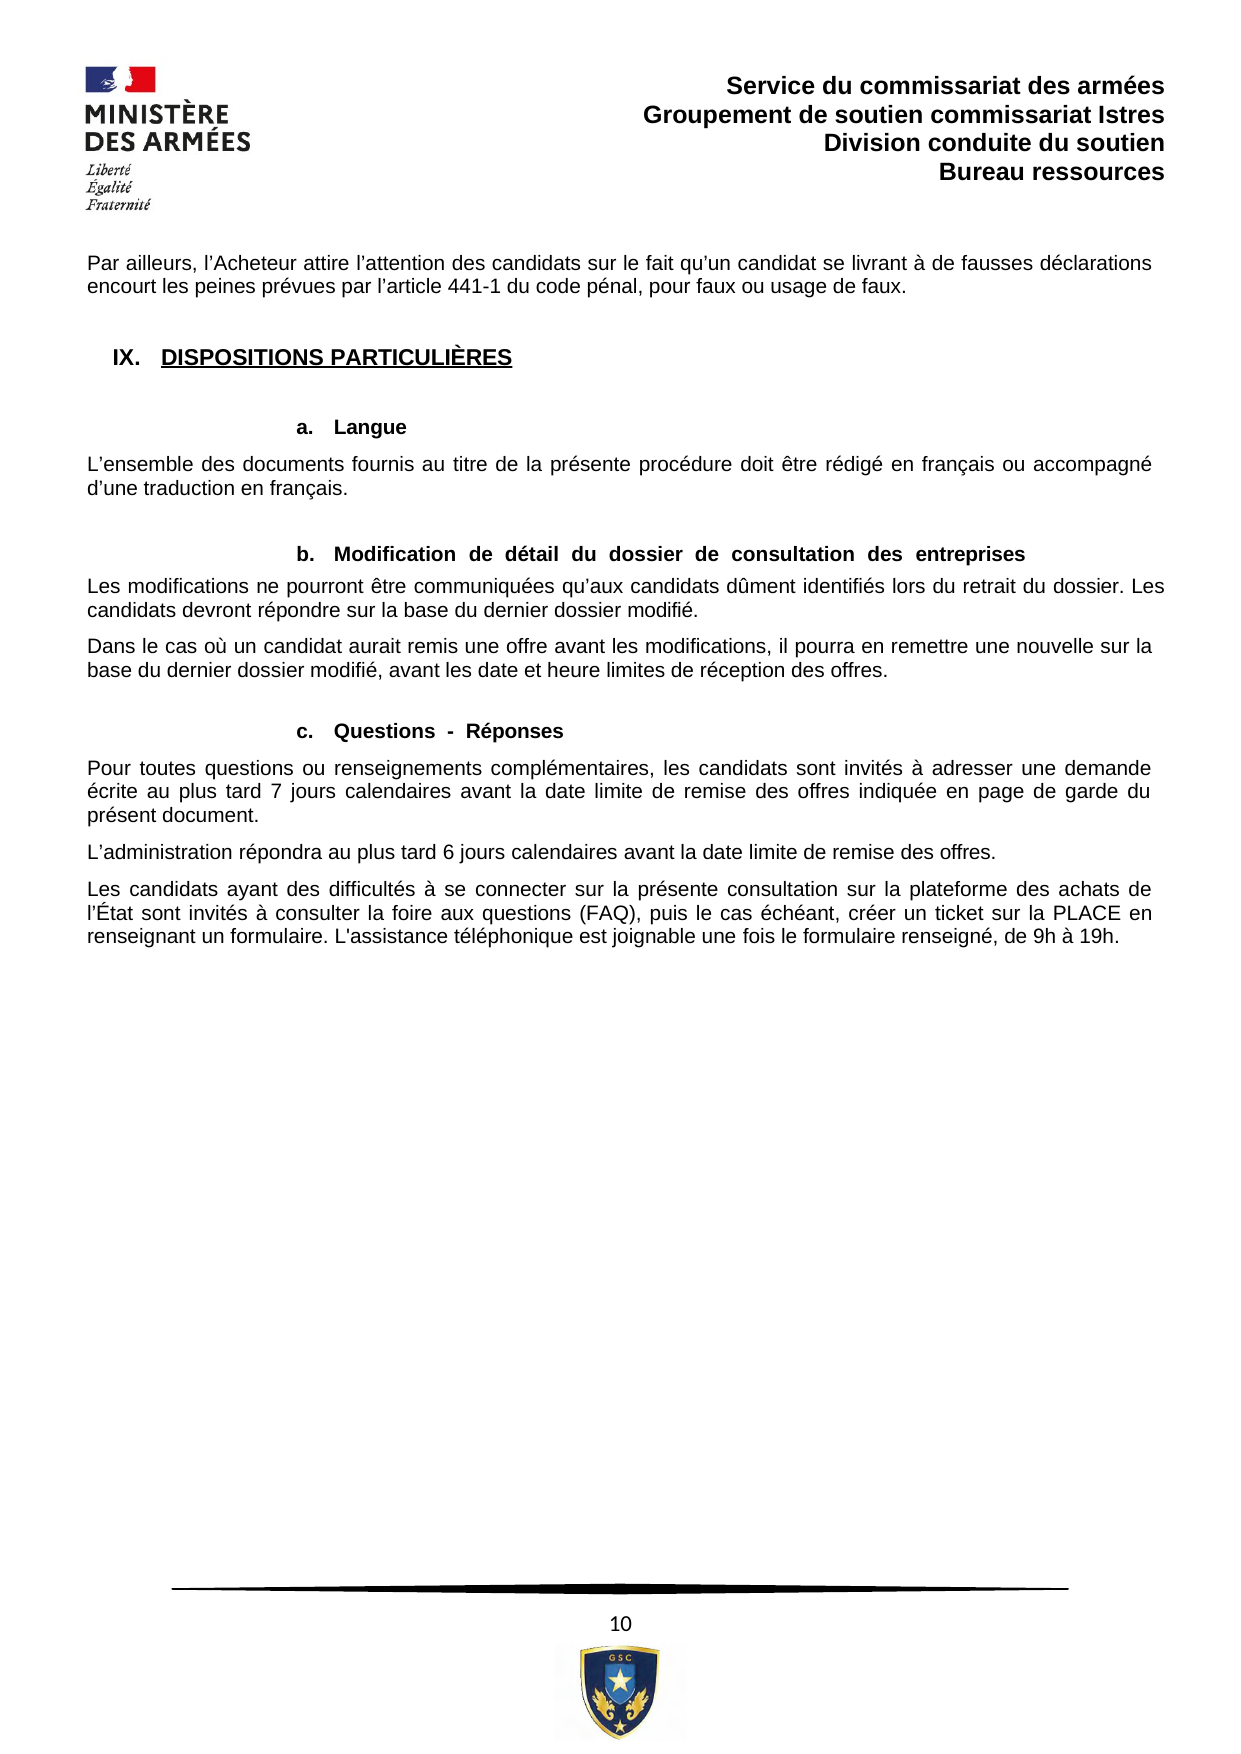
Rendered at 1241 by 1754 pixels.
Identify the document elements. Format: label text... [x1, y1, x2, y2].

subtitle Questions - Réponses [296, 719, 1165, 743]
text L’administration répondra au plus tard 6 jours calendaires avant la date limite de remise des offres. [87, 840, 1165, 864]
text Par ailleurs, l’Acheteur attire l’attention des candidats sur le fait qu’un candidat se livrant à de fausses déclarations encourt les peines prévues par l’article 441-1 du code pénal, pour faux ou usage de faux. [87, 250, 1153, 298]
subtitle Modification de détail du dossier de consultation des entreprises [296, 542, 1165, 566]
text Les candidats ayant des difficultés à se connecter sur la présente consultation sur la plateforme des achats de l’État sont invités à consulter la foire aux questions (FAQ), puis le cas échéant, créer un ticket sur la PLACE en renseignant un formulaire. L'assistance téléphonique est joignable une fois le formulaire renseigné, de 9h à 19h. [87, 876, 1154, 948]
text Les modifications ne pourront être communiquées qu’aux candidats dûment identifiés lors du retrait du dossier. Les candidats devront répondre sur la base du dernier dossier modifié. [87, 574, 1165, 622]
text Pour toutes questions ou renseignements complémentaires, les candidats sont invités à adresser une demande écrite au plus tard 7 jours calendaires avant la date limite de remise des offres indiquée en page de garde du présent document. [87, 755, 1153, 827]
text Dans le cas où un candidat aurait remis une offre avant les modifications, il pourra en remettre une nouvelle sur la base du dernier dossier modifié, avant les date et heure limites de réception des offres. [87, 634, 1153, 682]
picture [0, 0, 297, 307]
text L’ensemble des documents fournis au titre de la présente procédure doit être rédigé en français ou accompagné d’une traduction en français. [87, 452, 1153, 499]
subtitle DISPOSITIONS PARTICULIÈRES [112, 343, 1165, 370]
subtitle Langue [296, 415, 1165, 439]
